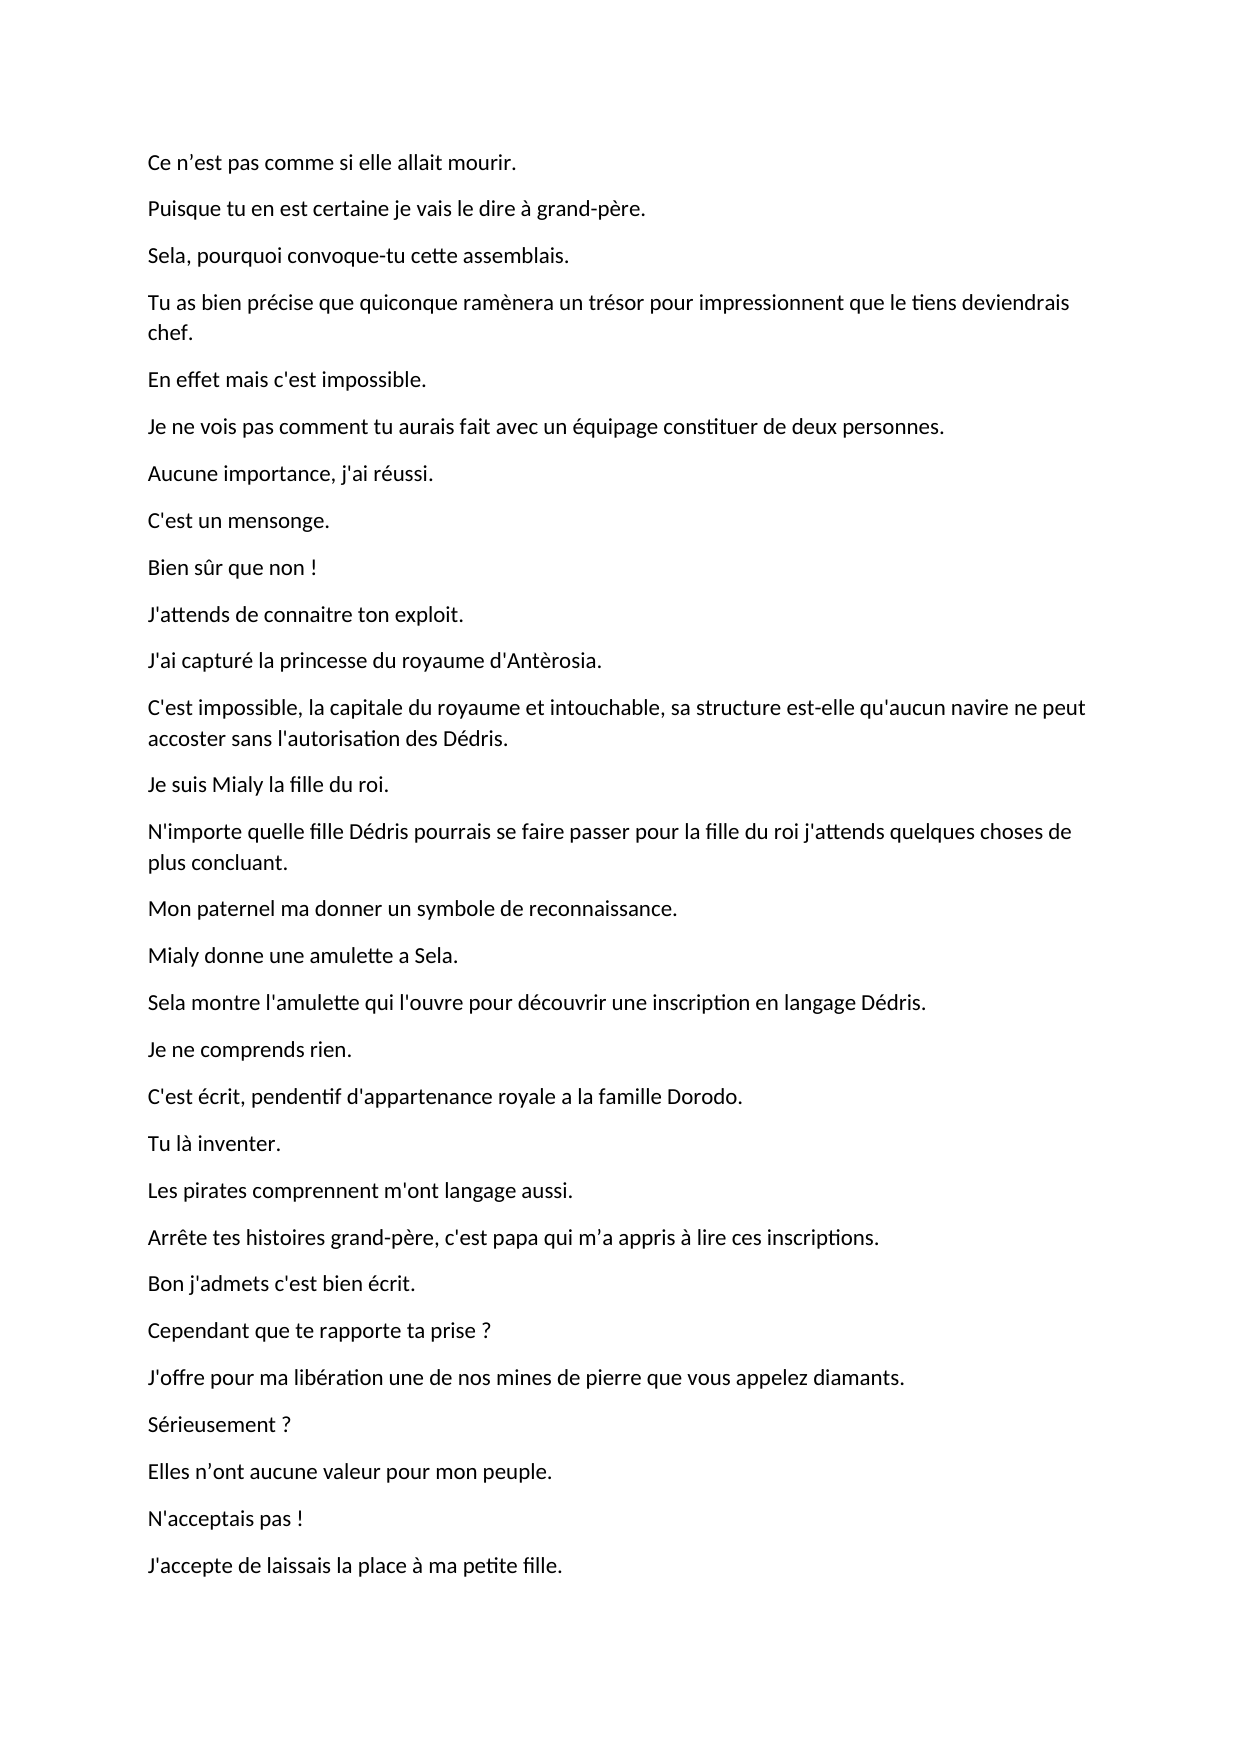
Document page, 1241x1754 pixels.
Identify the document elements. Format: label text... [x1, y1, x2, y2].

text Mialy donne une amulette a Sela. [148, 941, 1093, 969]
text Je ne vois pas comment tu aurais fait avec un équipage constituer de deux personnes. [148, 412, 1093, 440]
text C'est écrit, pendentif d'appartenance royale a la famille Dorodo. [148, 1082, 1093, 1110]
text J'attends de connaitre ton exploit. [148, 600, 1093, 628]
text Elles n’ont aucune valeur pour mon peuple. [148, 1457, 1093, 1485]
text Sela montre l'amulette qui l'ouvre pour découvrir une inscription en langage Dédris. [148, 988, 1093, 1016]
text J'ai capturé la princesse du royaume d'Antèrosia. [148, 647, 1093, 674]
text En effet mais c'est impossible. [148, 365, 1093, 393]
text J'accepte de laissais la place à ma petite fille. [148, 1551, 1093, 1579]
text Je suis Mialy la fille du roi. [148, 771, 1093, 798]
text Bien sûr que non ! [148, 553, 1093, 581]
text Tu là inventer. [148, 1129, 1093, 1157]
text C'est impossible, la capitale du royaume et intouchable, sa structure est-elle qu'aucun navire ne peut accoster sans l'autorisation des Dédris. [148, 693, 1093, 752]
text Ce n’est pas comme si elle allait mourir. [148, 148, 1093, 176]
text Cependant que te rapporte ta prise ? [148, 1316, 1093, 1344]
text Bon j'admets c'est bien écrit. [148, 1269, 1093, 1297]
text Aucune importance, j'ai réussi. [148, 459, 1093, 487]
text Mon paternel ma donner un symbole de reconnaissance. [148, 894, 1093, 922]
text C'est un mensonge. [148, 506, 1093, 534]
text Sela, pourquoi convoque-tu cette assemblais. [148, 241, 1093, 269]
text Je ne comprends rien. [148, 1035, 1093, 1063]
text N'importe quelle fille Dédris pourrais se faire passer pour la fille du roi j'attends quelques choses de plus concluant. [148, 817, 1093, 876]
text J'offre pour ma libération une de nos mines de pierre que vous appelez diamants. [148, 1363, 1093, 1391]
text Sérieusement ? [148, 1410, 1093, 1438]
text Puisque tu en est certaine je vais le dire à grand-père. [148, 194, 1093, 222]
text Les pirates comprennent m'ont langage aussi. [148, 1176, 1093, 1204]
text N'acceptais pas ! [148, 1504, 1093, 1532]
text Tu as bien précise que quiconque ramènera un trésor pour impressionnent que le tiens deviendrais chef. [148, 288, 1093, 346]
text Arrête tes histoires grand-père, c'est papa qui m’a appris à lire ces inscriptions. [148, 1223, 1093, 1251]
